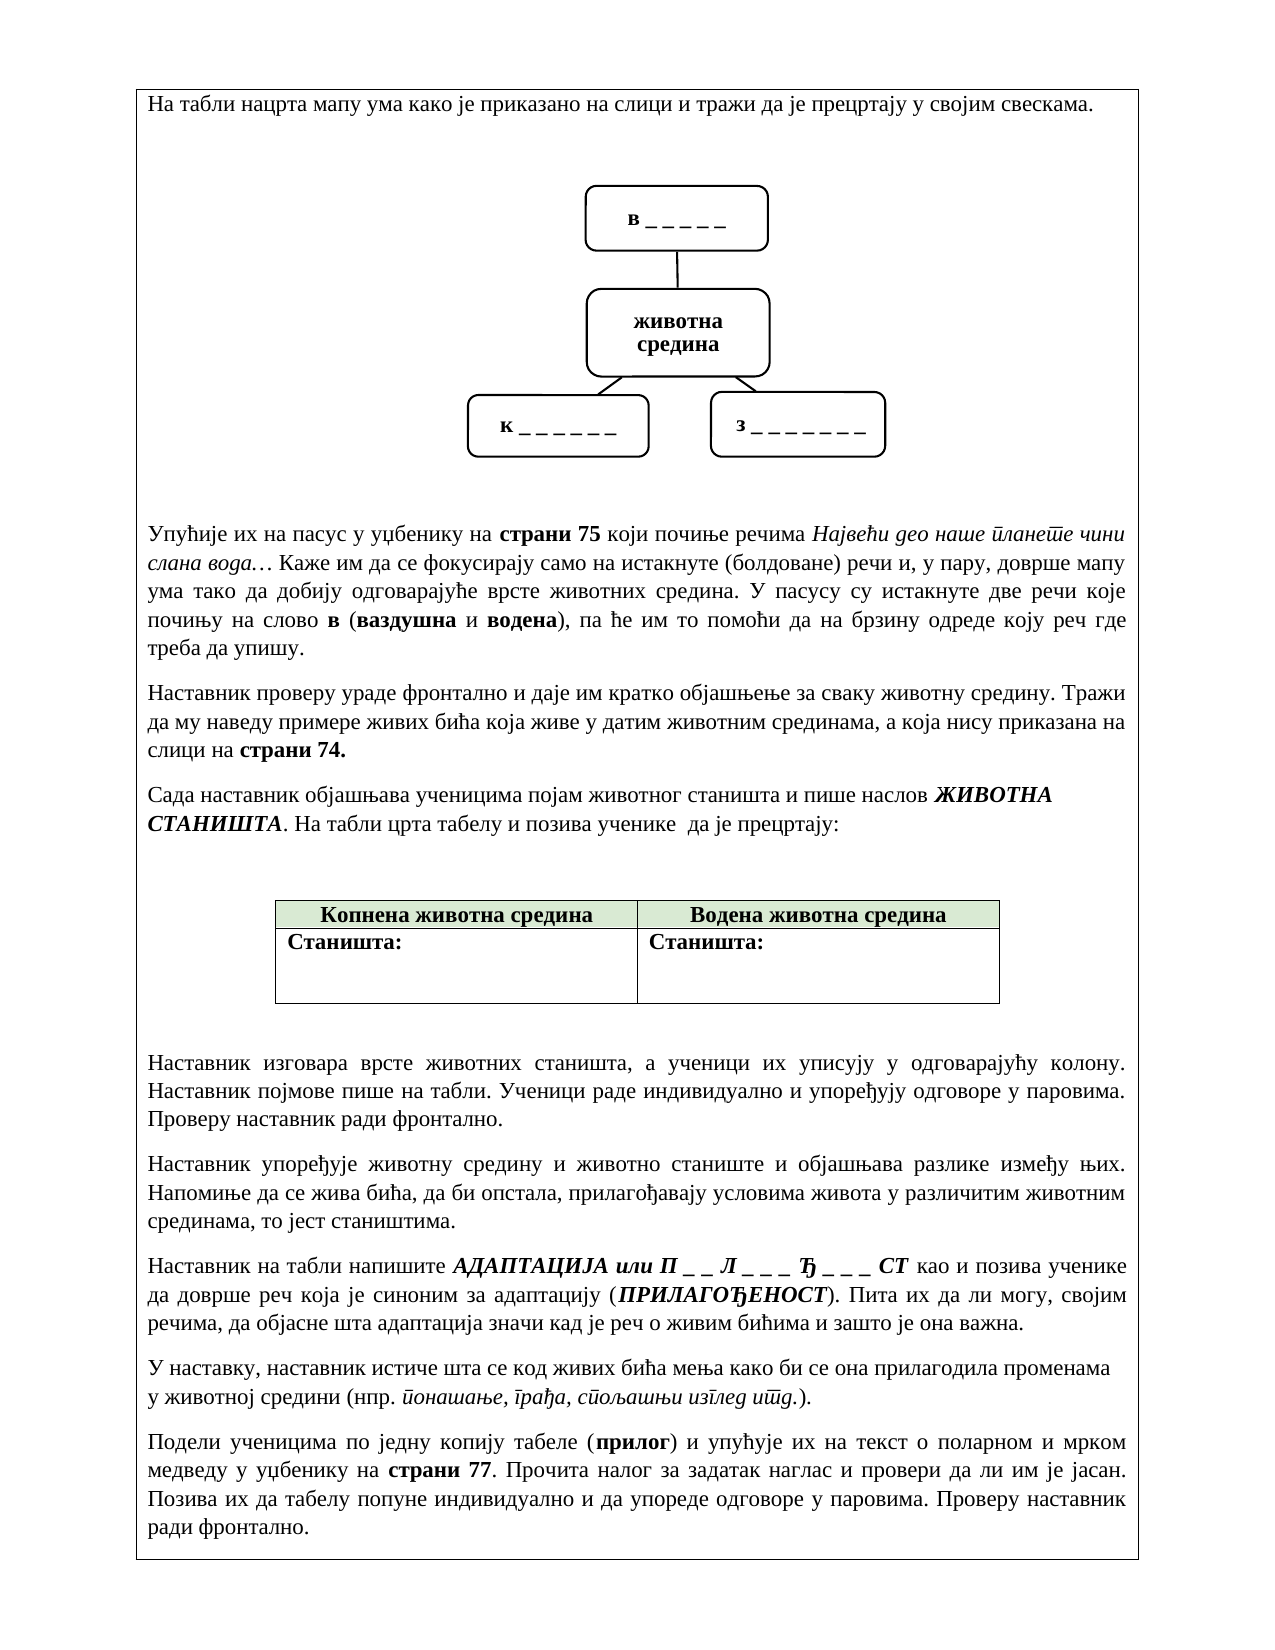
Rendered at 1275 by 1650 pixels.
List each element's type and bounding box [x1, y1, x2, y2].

table_cell [137, 90, 1138, 1558]
